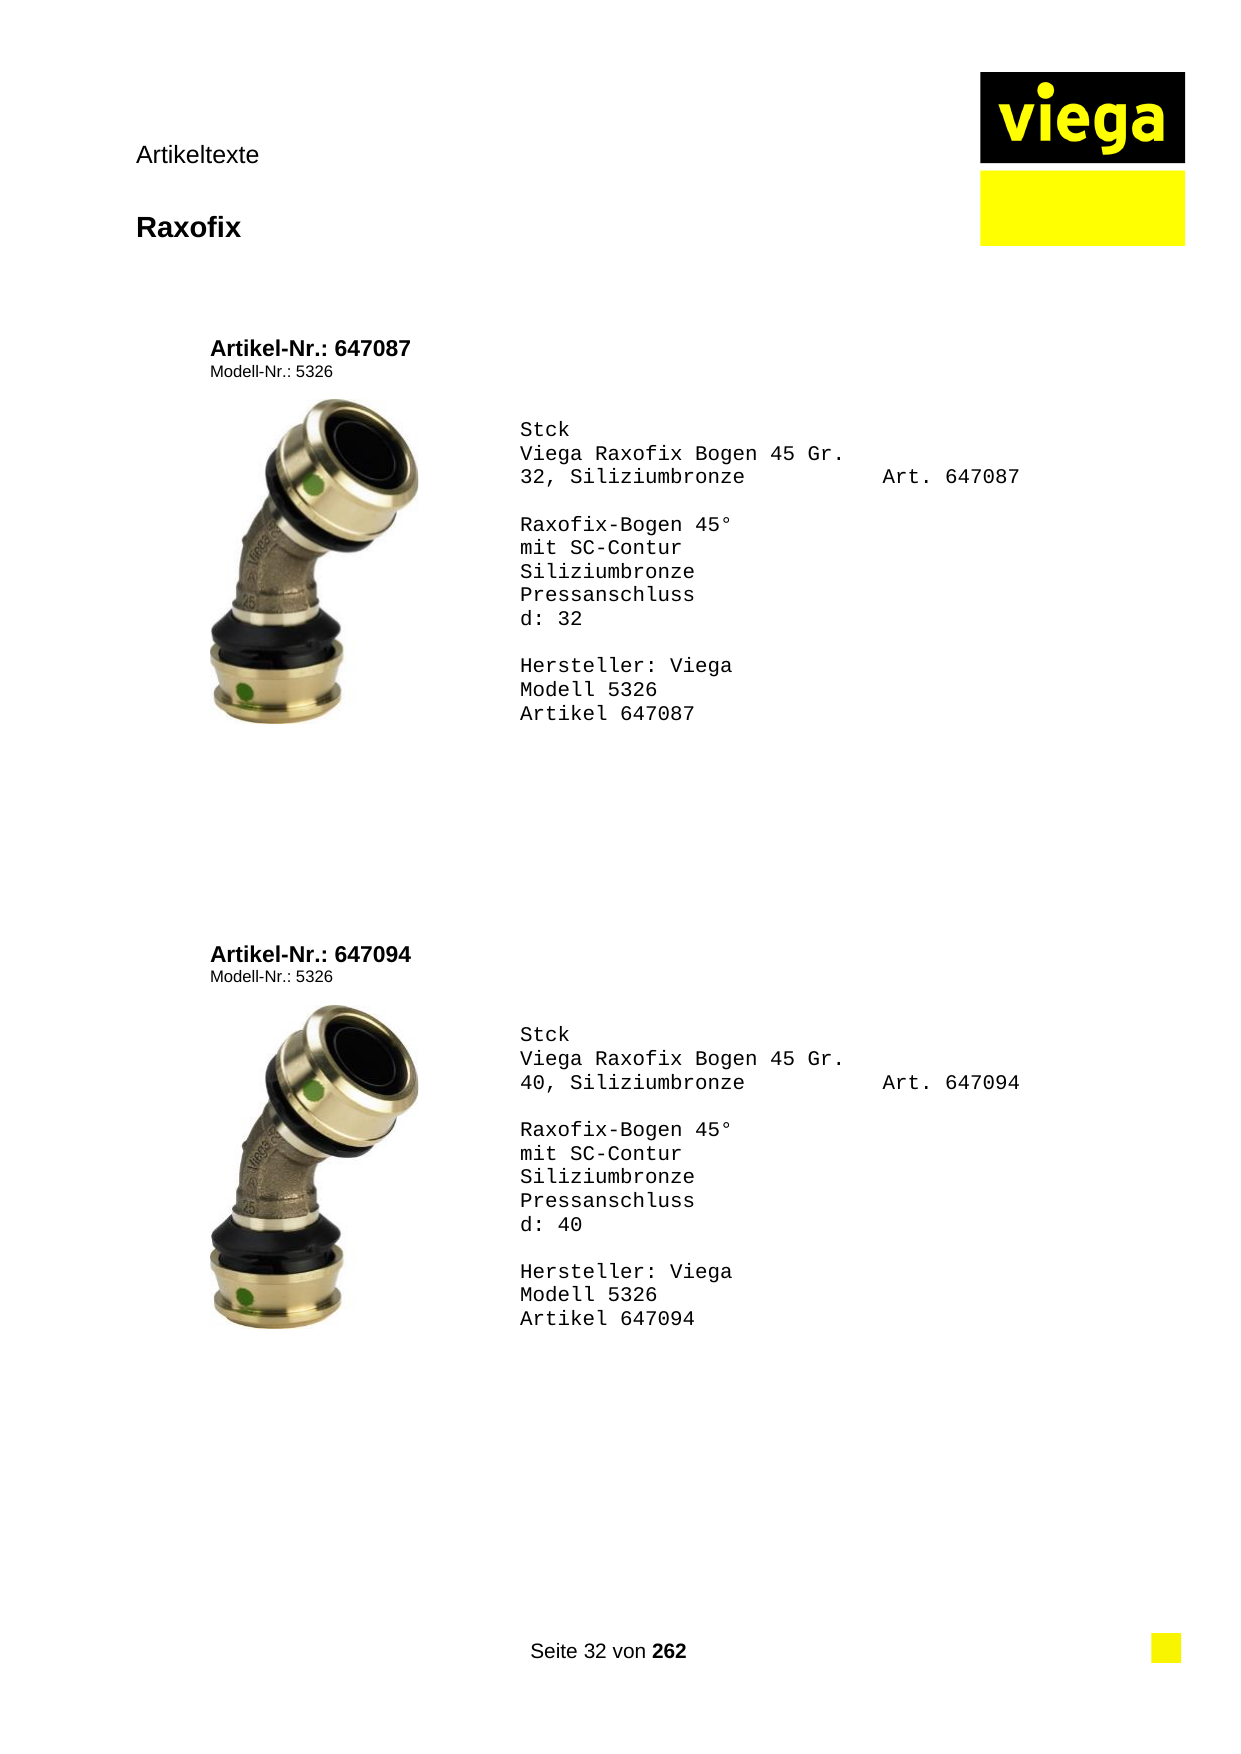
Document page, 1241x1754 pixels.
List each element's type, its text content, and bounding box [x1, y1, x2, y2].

text d: 32 [520, 608, 1181, 632]
text 32, Siliziumbronze Art. 647087 [520, 466, 1181, 490]
text Viega Raxofix Bogen 45 Gr. [520, 443, 1181, 466]
text Raxofix-Bogen 45° [520, 513, 1181, 537]
text Pressanschluss [520, 1190, 1181, 1213]
text Raxofix-Bogen 45° [520, 1119, 1181, 1143]
text d: 40 [520, 1213, 1181, 1237]
text Hersteller: Viega [520, 1261, 1181, 1284]
text Artikel 647094 [520, 1308, 1181, 1332]
text Modell 5326 [520, 679, 1181, 703]
text Artikel 647087 [520, 703, 1181, 726]
text Artikel-Nr.: 647087 [210, 335, 1181, 361]
text 40, Siliziumbronze Art. 647094 [520, 1072, 1181, 1095]
text Modell-Nr.: 5326 [210, 967, 1181, 986]
text Siliziumbronze [520, 1166, 1181, 1190]
picture [210, 399, 419, 724]
text Modell 5326 [520, 1284, 1181, 1308]
text mit SC-Contur [520, 1143, 1181, 1166]
text Stck [520, 1024, 1181, 1048]
text Hersteller: Viega [520, 655, 1181, 679]
text Modell-Nr.: 5326 [210, 361, 1181, 381]
text Stck [520, 419, 1181, 443]
text Pressanschluss [520, 584, 1181, 608]
picture [1151, 1633, 1182, 1663]
picture [210, 1005, 419, 1329]
text Viega Raxofix Bogen 45 Gr. [520, 1048, 1181, 1072]
text mit SC-Contur [520, 537, 1181, 561]
text Siliziumbronze [520, 561, 1181, 584]
text Artikel-Nr.: 647094 [210, 941, 1181, 967]
picture [980, 72, 1186, 246]
